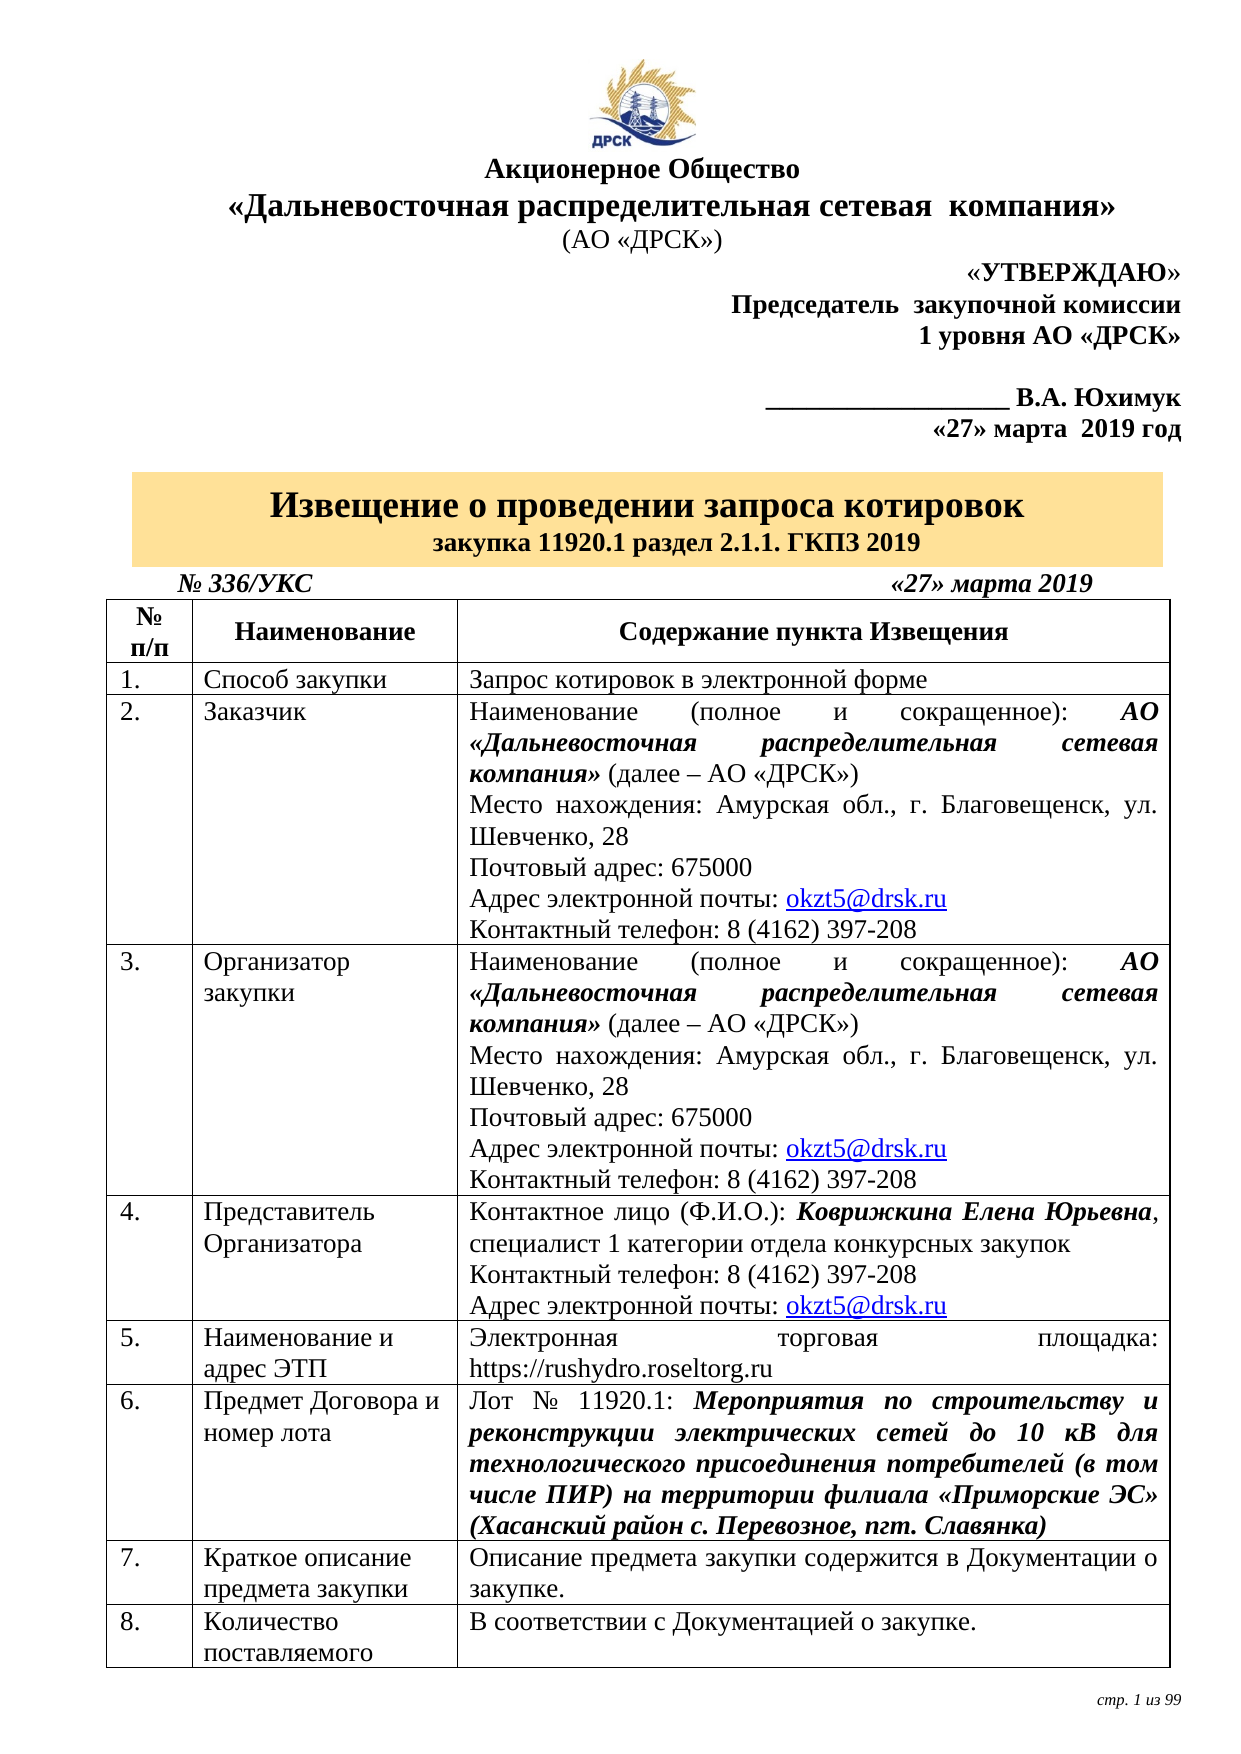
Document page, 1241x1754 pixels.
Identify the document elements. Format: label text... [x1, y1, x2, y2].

table_cell Наименование и адрес ЭТП [193, 1321, 457, 1383]
table_header «27» марта 2019 [605, 568, 1104, 598]
table_cell [107, 663, 192, 694]
table_cell [107, 1321, 192, 1383]
table_cell Заказчик [193, 695, 457, 944]
table_cell Краткое описание предмета закупки [193, 1541, 457, 1603]
text «Дальневосточная распределительная сетевая компания» [118, 185, 1166, 223]
text Акционерное Общество [118, 151, 1166, 185]
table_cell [458, 1605, 1169, 1667]
table_header № п/п [107, 600, 192, 662]
table_cell Представитель Организатора [193, 1196, 457, 1320]
picture [588, 59, 697, 152]
table_cell [107, 1196, 192, 1320]
table_cell Способ закупки [193, 663, 457, 694]
text (АО «ДРСК») [118, 223, 1166, 254]
table_cell Контактное лицо (Ф.И.О.): Коврижкина Елена Юрьевна, специалист 1 категории отдела конкурсных закупок Контактный телефон: 8 (4162) 397-208 Адрес электронной почты: okzt5@drsk.ru [458, 1196, 1169, 1320]
table_cell Запрос котировок в электронной форме [458, 663, 1169, 694]
table_cell Наименование (полное и сокращенное): АО «Дальневосточная распределительная сетевая компания» (далее – АО «ДРСК») Место нахождения: Амурская обл., г. Благовещенск, ул. Шевченко, 28 Почтовый адрес: 675000 Адрес электронной почты: okzt5@drsk.ru Контактный телефон: 8 (4162) 397-208 [458, 945, 1169, 1194]
table_cell Наименование (полное и сокращенное): АО «Дальневосточная распределительная сетевая компания» (далее – АО «ДРСК») Место нахождения: Амурская обл., г. Благовещенск, ул. Шевченко, 28 Почтовый адрес: 675000 Адрес электронной почты: okzt5@drsk.ru Контактный телефон: 8 (4162) 397-208 [458, 695, 1169, 944]
table_cell [107, 1541, 192, 1603]
text 1 уровня АО «ДРСК» [575, 319, 1181, 350]
table_cell [107, 945, 192, 1194]
table_header Наименование [193, 600, 457, 662]
text Председатель закупочной комиссии [575, 288, 1181, 319]
table_cell Электронная торговая площадка: https://rushydro.roseltorg.ru [458, 1321, 1169, 1383]
table_header № 336/УКС [107, 568, 605, 598]
text __________________ В.А. Юхимук [575, 381, 1181, 412]
table_header Извещение о проведении запроса котировок закупка 11920.1 раздел 2.1.1. ГКПЗ 2019 [132, 472, 1163, 567]
table_cell Лот № 11920.1: Мероприятия по строительству и реконструкции электрических сетей до 10 кВ для технологического присоединения потребителей (в том числе ПИР) на территории филиала «Приморские ЭС» (Хасанский район с. Перевозное, пгт. Славянка) [458, 1385, 1169, 1540]
table_cell [107, 1605, 192, 1667]
table_cell [107, 695, 192, 944]
table_cell Организатор закупки [193, 945, 457, 1194]
text «УТВЕРЖДАЮ» [604, 254, 1181, 288]
text «27» марта 2019 год [575, 412, 1181, 443]
table_cell [107, 1385, 192, 1540]
table_header Содержание пункта Извещения [458, 600, 1169, 662]
table_cell Описание предмета закупки содержится в Документации о закупке. [458, 1541, 1169, 1603]
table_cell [193, 1605, 457, 1667]
table_cell Предмет Договора и номер лота [193, 1385, 457, 1540]
